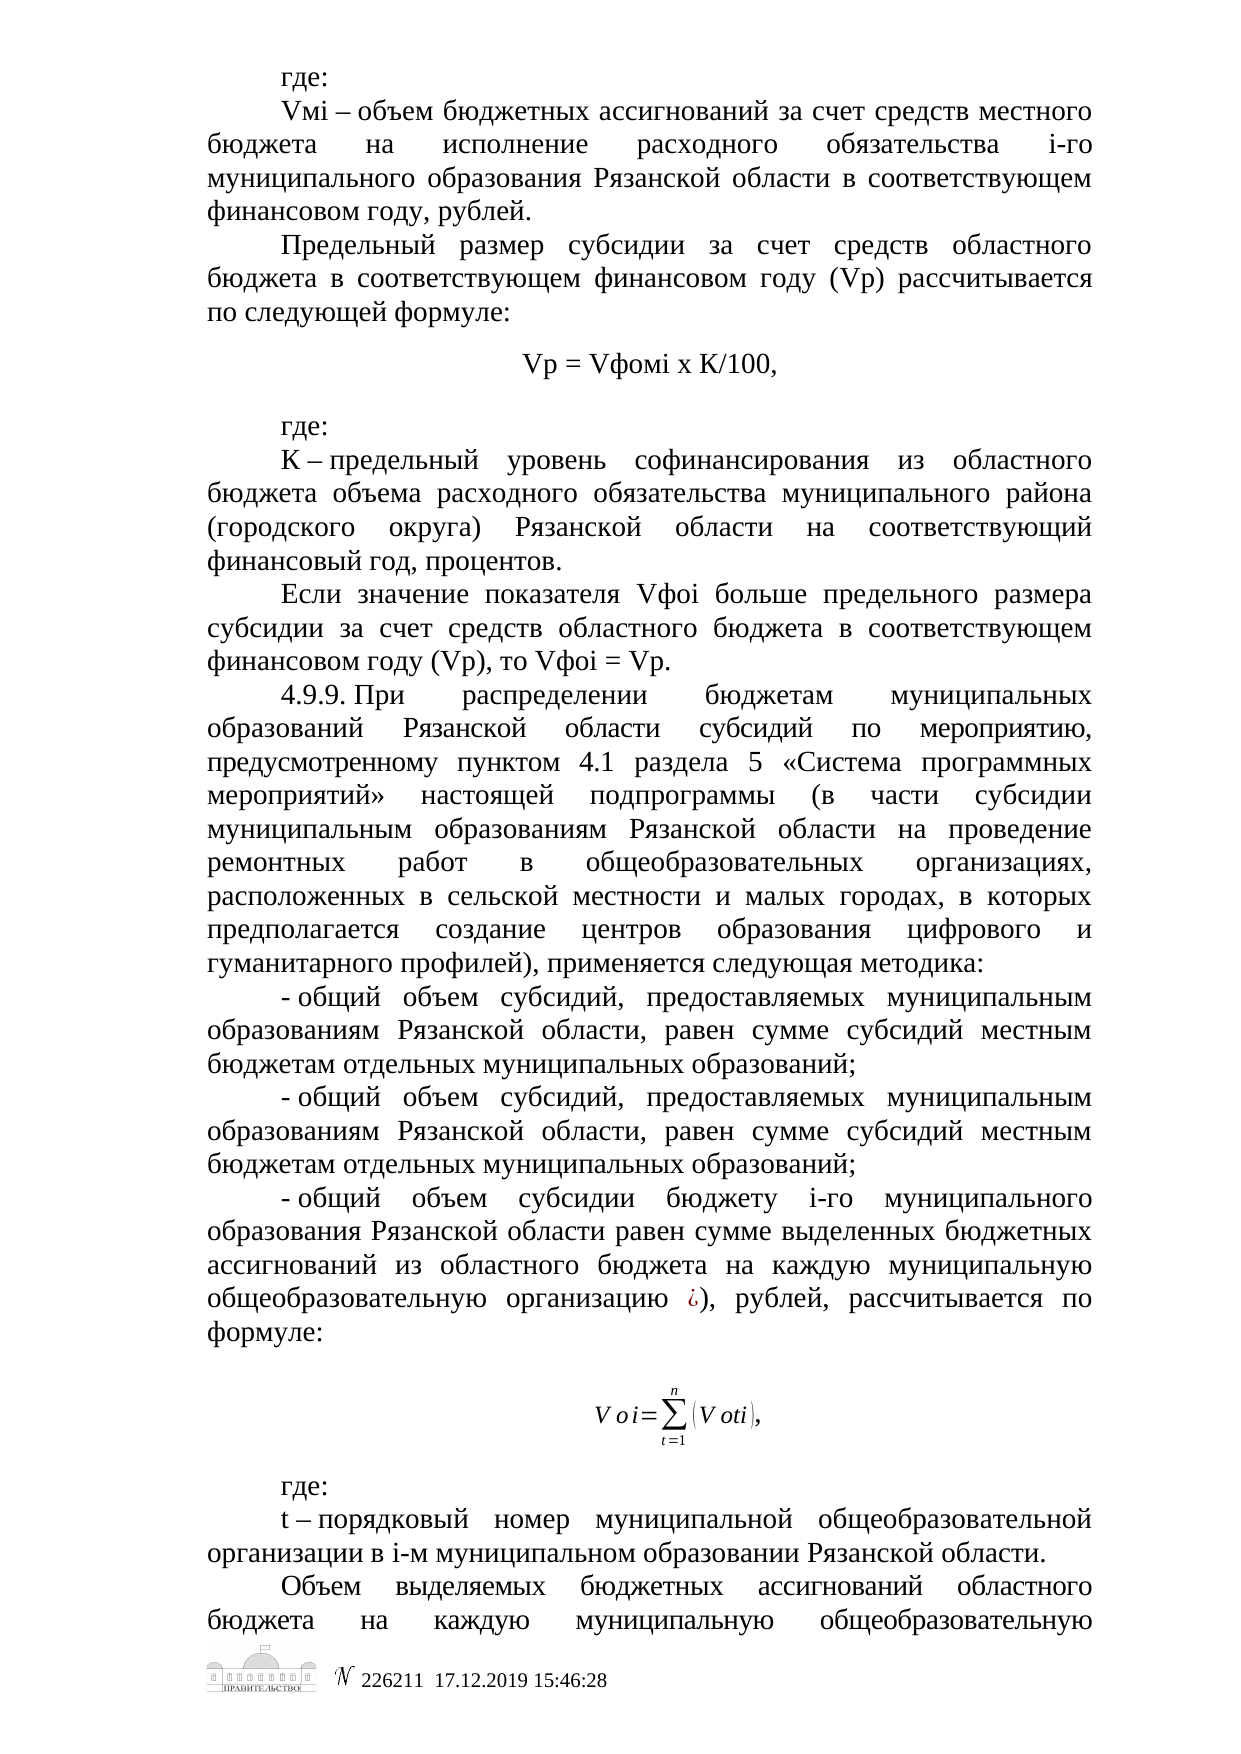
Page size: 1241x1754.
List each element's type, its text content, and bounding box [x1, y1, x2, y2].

text Vp = Vфомi х К/100, [207, 347, 1093, 380]
text где: [207, 408, 1093, 442]
text , [207, 1381, 1093, 1448]
text - общий объем субсидий, предоставляемых муниципальным образованиям Рязанской области, равен сумме субсидий местным бюджетам отдельных муниципальных образований; [207, 1079, 1093, 1180]
text Vмi – объем бюджетных ассигнований за счет средств местного бюджета на исполнение расходного обязательства i-го муниципального образования Рязанской области в соответствующем финансовом году, рублей. [207, 93, 1093, 227]
text где: [207, 1468, 1093, 1501]
text - общий объем субсидии бюджету i-го муниципального образования Рязанской области равен сумме выделенных бюджетных ассигнований из областного бюджета на каждую муниципальную общеобразовательную организацию ), рублей, рассчитывается по формуле: [207, 1180, 1093, 1348]
text 4.9.9. При распределении бюджетам муниципальных образований Рязанской области субсидий по мероприятию, предусмотренному пунктом 4.1 раздела 5 «Система программных мероприятий» настоящей подпрограммы (в части субсидии муниципальным образованиям Рязанской области на проведение ремонтных работ в общеобразовательных организациях, расположенных в сельской местности и малых городах, в которых предполагается создание центров образования цифрового и гуманитарного профилей), применяется следующая методика: [207, 677, 1093, 979]
text - общий объем субсидий, предоставляемых муниципальным образованиям Рязанской области, равен сумме субсидий местным бюджетам отдельных муниципальных образований; [207, 979, 1093, 1079]
text t – порядковый номер муниципальной общеобразовательной организации в i-м муниципальном образовании Рязанской области. [207, 1501, 1093, 1568]
text где: [207, 59, 1093, 93]
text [207, 1568, 1093, 1635]
text Предельный размер субсидии за счет средств областного бюджета в соответствующем финансовом году (Vp) рассчитывается по следующей формуле: [207, 227, 1093, 327]
text Если значение показателя Vфоi больше предельного размера субсидии за счет средств областного бюджета в соответствующем финансовом году (Vp), то Vфоi = Vp. [207, 576, 1093, 677]
text К – предельный уровень софинансирования из областного бюджета объема расходного обязательства муниципального района (городского округа) Рязанской области на соответствующий финансовый год, процентов. [207, 442, 1093, 576]
picture [330, 1663, 359, 1687]
picture [206, 1645, 317, 1692]
